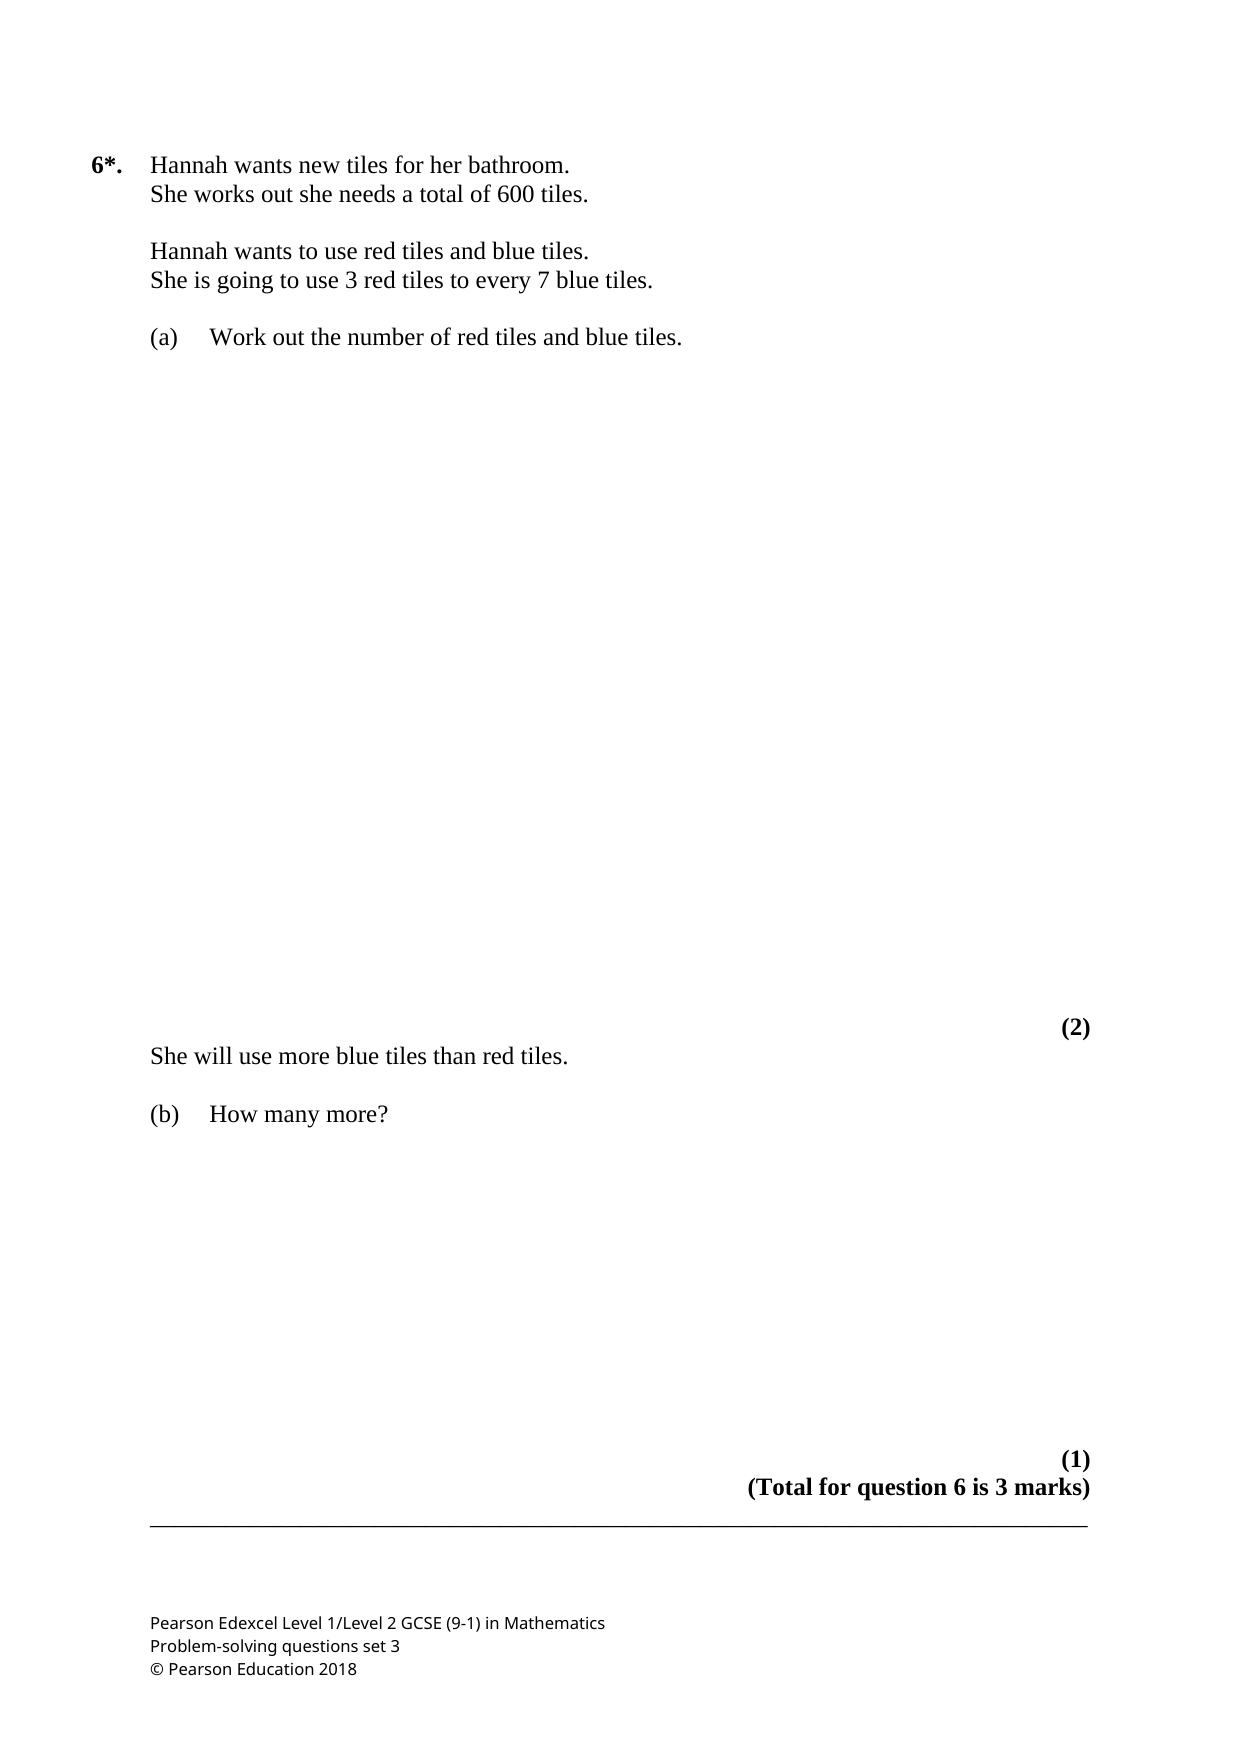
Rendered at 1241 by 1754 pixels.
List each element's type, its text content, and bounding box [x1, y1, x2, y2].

text (Total for question 6 is 3 marks) [150, 1472, 1090, 1501]
text (a) Work out the number of red tiles and blue tiles. [150, 322, 1090, 351]
text Hannah wants to use red tiles and blue tiles. [150, 236, 1090, 265]
text She is going to use 3 red tiles to every 7 blue tiles. [150, 265, 1090, 294]
text (1) [150, 1444, 1090, 1472]
text 6*. Hannah wants new tiles for her bathroom. [91, 150, 1090, 179]
text (b) How many more? [150, 1099, 1090, 1127]
text (2) [150, 1012, 1090, 1041]
text She works out she needs a total of 600 tiles. [150, 179, 1090, 207]
text She will use more blue tiles than red tiles. [150, 1041, 1090, 1070]
text ___________________________________________________________________________ [150, 1501, 1090, 1530]
